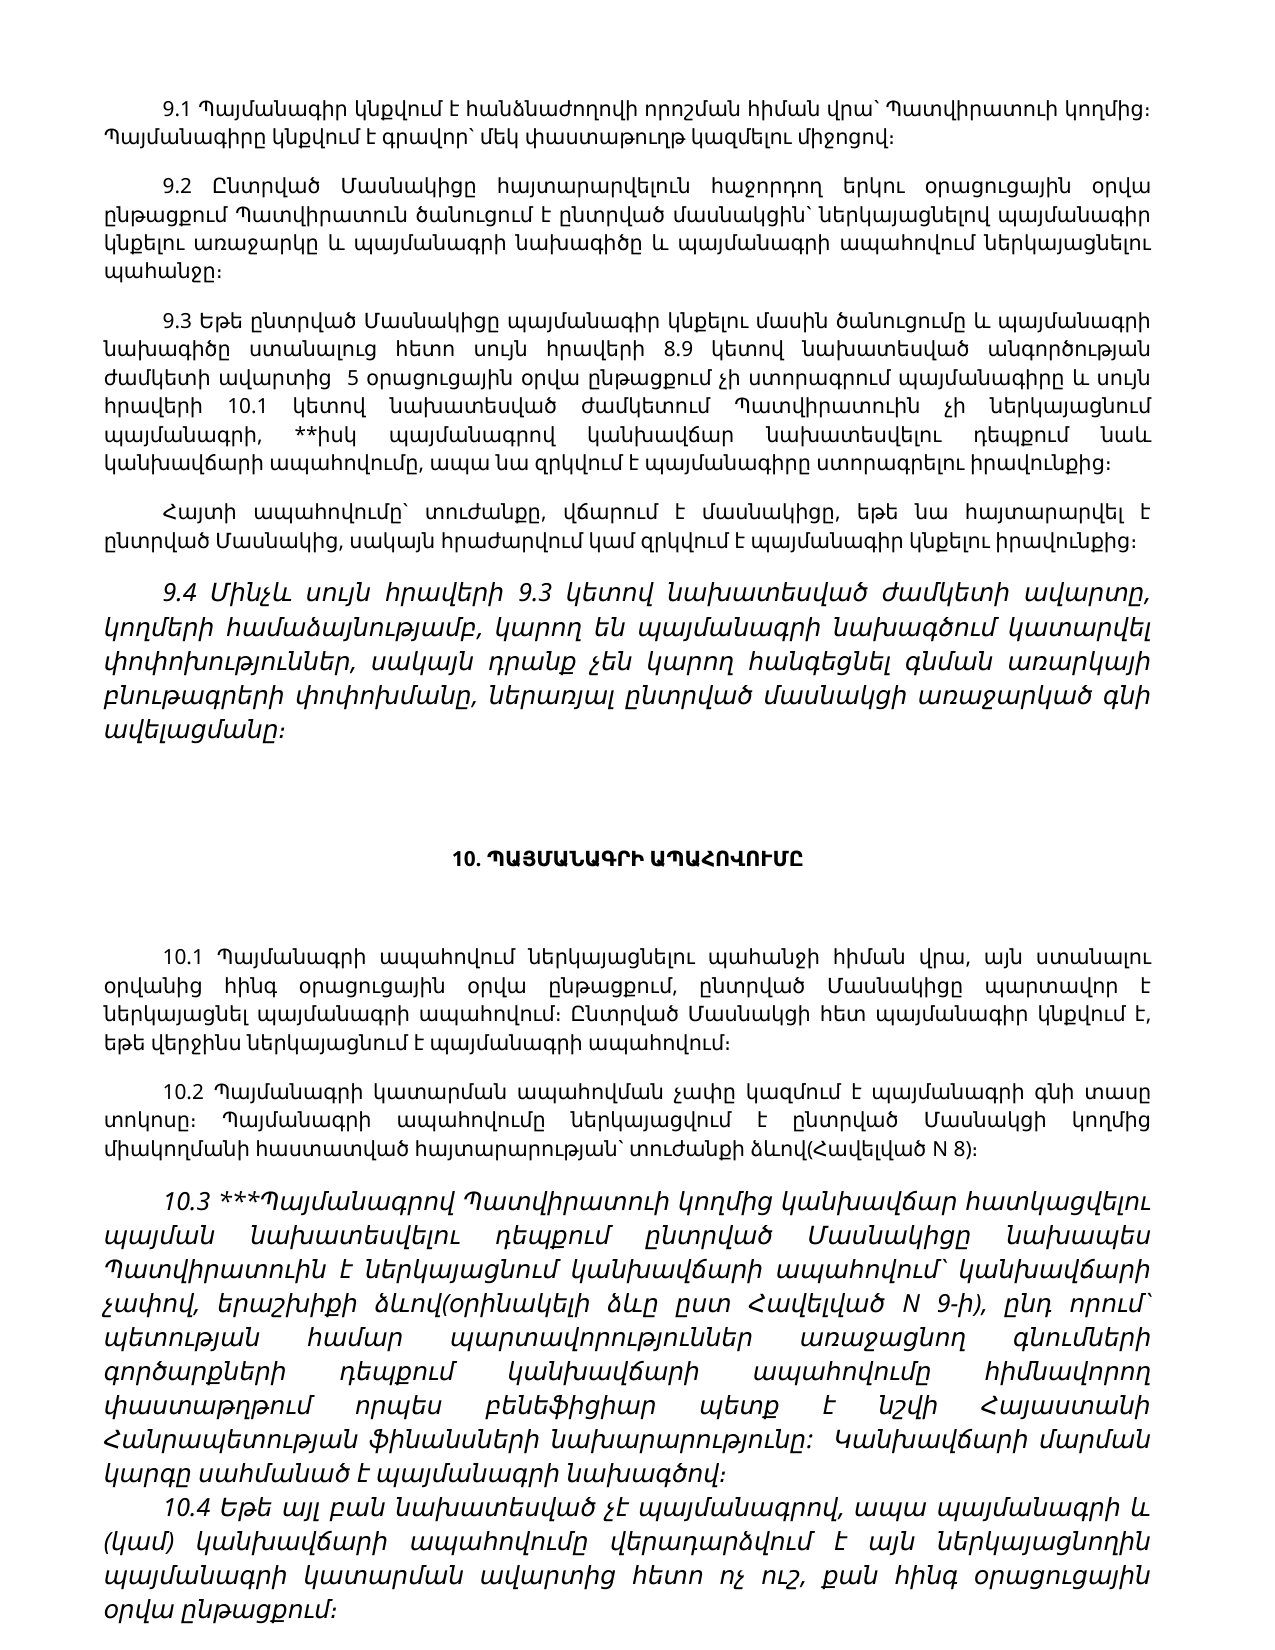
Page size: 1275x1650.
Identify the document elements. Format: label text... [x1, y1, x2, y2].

text 10. ՊԱՅՄԱՆԱԳՐԻ ԱՊԱՀՈՎՈՒՄԸ [103, 844, 1152, 872]
text 9.3 Եթե ընտրված Մասնակիցը պայմանագիր կնքելու մասին ծանուցումը և պայմանագրի նախագիծը ստանալուց հետո սույն հրավերի 8.9 կետով նախատեսված անգործության ժամկետի ավարտից 5 օրացուցային օրվա ընթացքում չի ստորագրում պայմանագիրը և սույն հրավերի 10.1 կետով նախատեսված ժամկետում Պատվիրատուին չի ներկայացնում պայմանագրի, **իսկ պայմանագրով կանխավճար նախատեսվելու դեպքում նաև կանխավճարի ապահովումը, ապա նա զրկվում է պայմանագիրը ստորագրելու իրավունքից։ [103, 306, 1152, 477]
text 10.1 Պայմանագրի ապահովում ներկայացնելու պահանջի հիման վրա, այն ստանալու օրվանից հինգ օրացուցային օրվա ընթացքում, ընտրված Մասնակիցը պարտավոր է ներկայացնել պայմանագրի ապահովում։ Ընտրված Մասնակցի հետ պայմանագիր կնքվում է, եթե վերջինս ներկայացնում է պայմանագրի ապահովում։ [103, 942, 1152, 1056]
text 9.4 Մինչև սույն հրավերի 9.3 կետով նախատեսված ժամկետի ավարտը, կողմերի համաձայնությամբ, կարող են պայմանագրի նախագծում կատարվել փոփոխություններ, սակայն դրանք չեն կարող հանգեցնել գնման առարկայի բնութագրերի փոփոխմանը, ներառյալ ընտրված մասնակցի առաջարկած գնի ավելացմանը։ [103, 575, 1152, 745]
text Հայտի ապահովումը` տուժանքը, վճարում է մասնակիցը, եթե նա հայտարարվել է ընտրված Մասնակից, սակայն հրաժարվում կամ զրկվում է պայմանագիր կնքելու իրավունքից։ [103, 497, 1152, 554]
text 10.3 ***Պայմանագրով Պատվիրատուի կողմից կանխավճար հատկացվելու պայման նախատեսվելու դեպքում ընտրված Մասնակիցը նախապես Պատվիրատուին է ներկայացնում կանխավճարի ապահովում` կանխավճարի չափով, երաշխիքի ձևով(օրինակելի ձևը ըստ Հավելված N 9-ի), ընդ որում` պետության համար պարտավորություններ առաջացնող գնումների գործարքների դեպքում կանխավճարի ապահովումը հիմնավորող փաստաթղթում որպես բենեֆիցիար պետք է նշվի Հայաստանի Հանրապետության ֆինանսների նախարարությունը: Կանխավճարի մարման կարգը սահմանած է պայմանագրի նախագծով։ [103, 1183, 1152, 1490]
text 9.1 Պայմանագիր կնքվում է հանձնաժողովի որոշման հիման վրա` Պատվիրատուի կողմից։ Պայմանագիրը կնքվում է գրավոր` մեկ փաստաթուղթ կազմելու միջոցով։ [103, 94, 1152, 151]
text 10.2 Պայմանագրի կատարման ապահովման չափը կազմում է պայմանագրի գնի տասը տոկոսը։ Պայմանագրի ապահովումը ներկայացվում է ընտրված Մասնակցի կողմից միակողմանի հաստատված հայտարարության` տուժանքի ձևով(Հավելված N 8)։ [103, 1077, 1152, 1162]
text 9.2 Ընտրված Մասնակիցը հայտարարվելուն հաջորդող երկու օրացուցային օրվա ընթացքում Պատվիրատուն ծանուցում է ընտրված մասնակցին` ներկայացնելով պայմանագիր կնքելու առաջարկը և պայմանագրի նախագիծը և պայմանագրի ապահովում ներկայացնելու պահանջը։ [103, 171, 1152, 285]
text 10.4 Եթե այլ բան նախատեսված չէ պայմանագրով, ապա պայմանագրի և (կամ) կանխավճարի ապահովումը վերադարձվում է այն ներկայացնողին պայմանագրի կատարման ավարտից հետո ոչ ուշ, քան հինգ օրացուցային օրվա ընթացքում։ [103, 1490, 1152, 1626]
